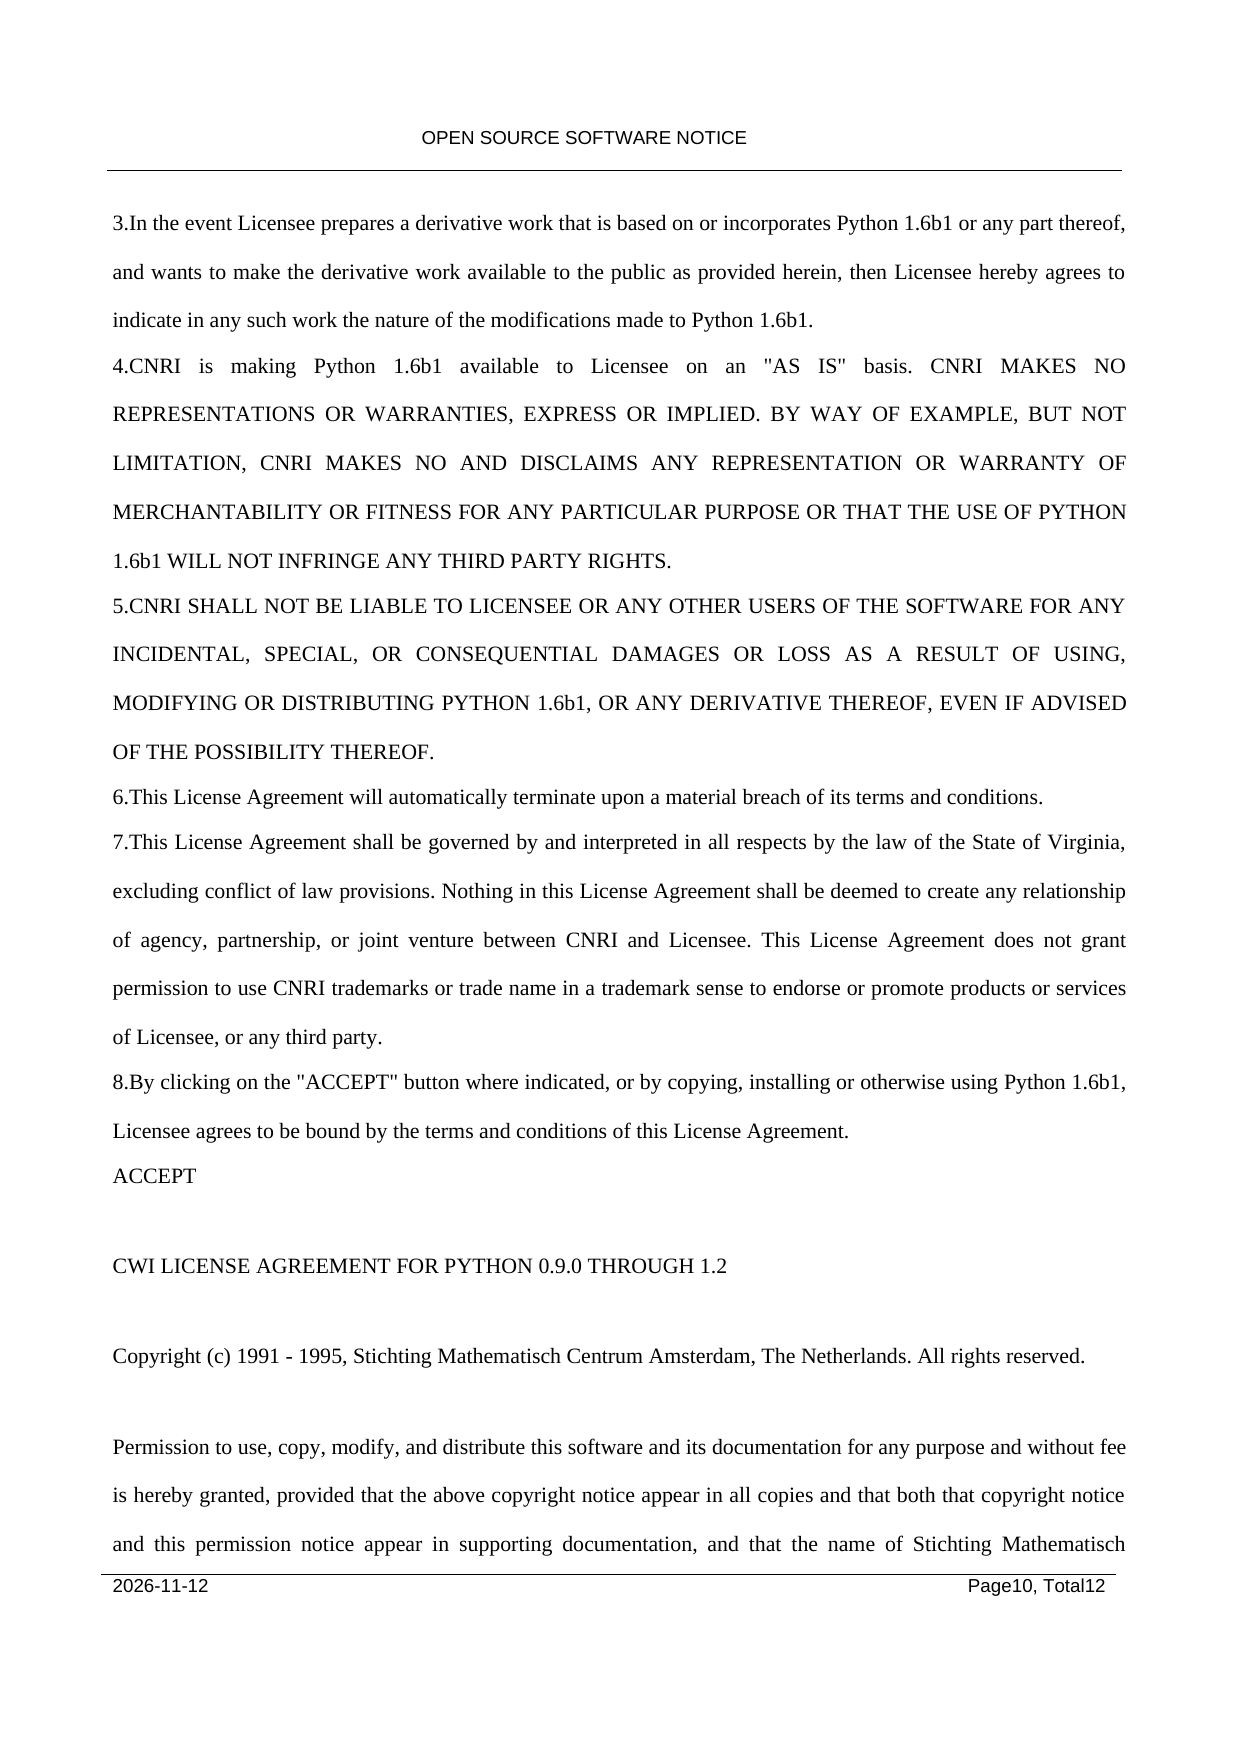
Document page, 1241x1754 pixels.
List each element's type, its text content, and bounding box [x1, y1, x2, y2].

text 6.This License Agreement will automatically terminate upon a material breach of its terms and conditions. [112, 780, 1128, 813]
text Copyright (c) 1991 - 1995, Stichting Mathematisch Centrum Amsterdam, The Netherlands. All rights reserved. [112, 1340, 1128, 1372]
text 5.CNRI SHALL NOT BE LIABLE TO LICENSEE OR ANY OTHER USERS OF THE SOFTWARE FOR ANY INCIDENTAL, SPECIAL, OR CONSEQUENTIAL DAMAGES OR LOSS AS A RESULT OF USING, MODIFYING OR DISTRIBUTING PYTHON 1.6b1, OR ANY DERIVATIVE THEREOF, EVEN IF ADVISED OF THE POSSIBILITY THEREOF. [112, 589, 1128, 768]
text 7.This License Agreement shall be governed by and interpreted in all respects by the law of the State of Virginia, excluding conflict of law provisions. Nothing in this License Agreement shall be deemed to create any relationship of agency, partnership, or joint venture between CNRI and Licensee. This License Agreement does not grant permission to use CNRI trademarks or trade name in a trademark sense to endorse or promote products or services of Licensee, or any third party. [112, 826, 1128, 1053]
text ACCEPT [112, 1159, 1128, 1192]
text 3.In the event Licensee prepares a derivative work that is based on or incorporates Python 1.6b1 or any part thereof, and wants to make the derivative work available to the public as provided herein, then Licensee hereby agrees to indicate in any such work the nature of the modifications made to Python 1.6b1. [112, 206, 1128, 336]
text 8.By clicking on the "ACCEPT" button where indicated, or by copying, installing or otherwise using Python 1.6b1, Licensee agrees to be bound by the terms and conditions of this License Agreement. [112, 1066, 1128, 1147]
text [112, 1430, 1128, 1560]
text CWI LICENSE AGREEMENT FOR PYTHON 0.9.0 THROUGH 1.2 [112, 1250, 1128, 1282]
text 4.CNRI is making Python 1.6b1 available to Licensee on an "AS IS" basis. CNRI MAKES NO REPRESENTATIONS OR WARRANTIES, EXPRESS OR IMPLIED. BY WAY OF EXAMPLE, BUT NOT LIMITATION, CNRI MAKES NO AND DISCLAIMS ANY REPRESENTATION OR WARRANTY OF MERCHANTABILITY OR FITNESS FOR ANY PARTICULAR PURPOSE OR THAT THE USE OF PYTHON 1.6b1 WILL NOT INFRINGE ANY THIRD PARTY RIGHTS. [112, 349, 1128, 576]
